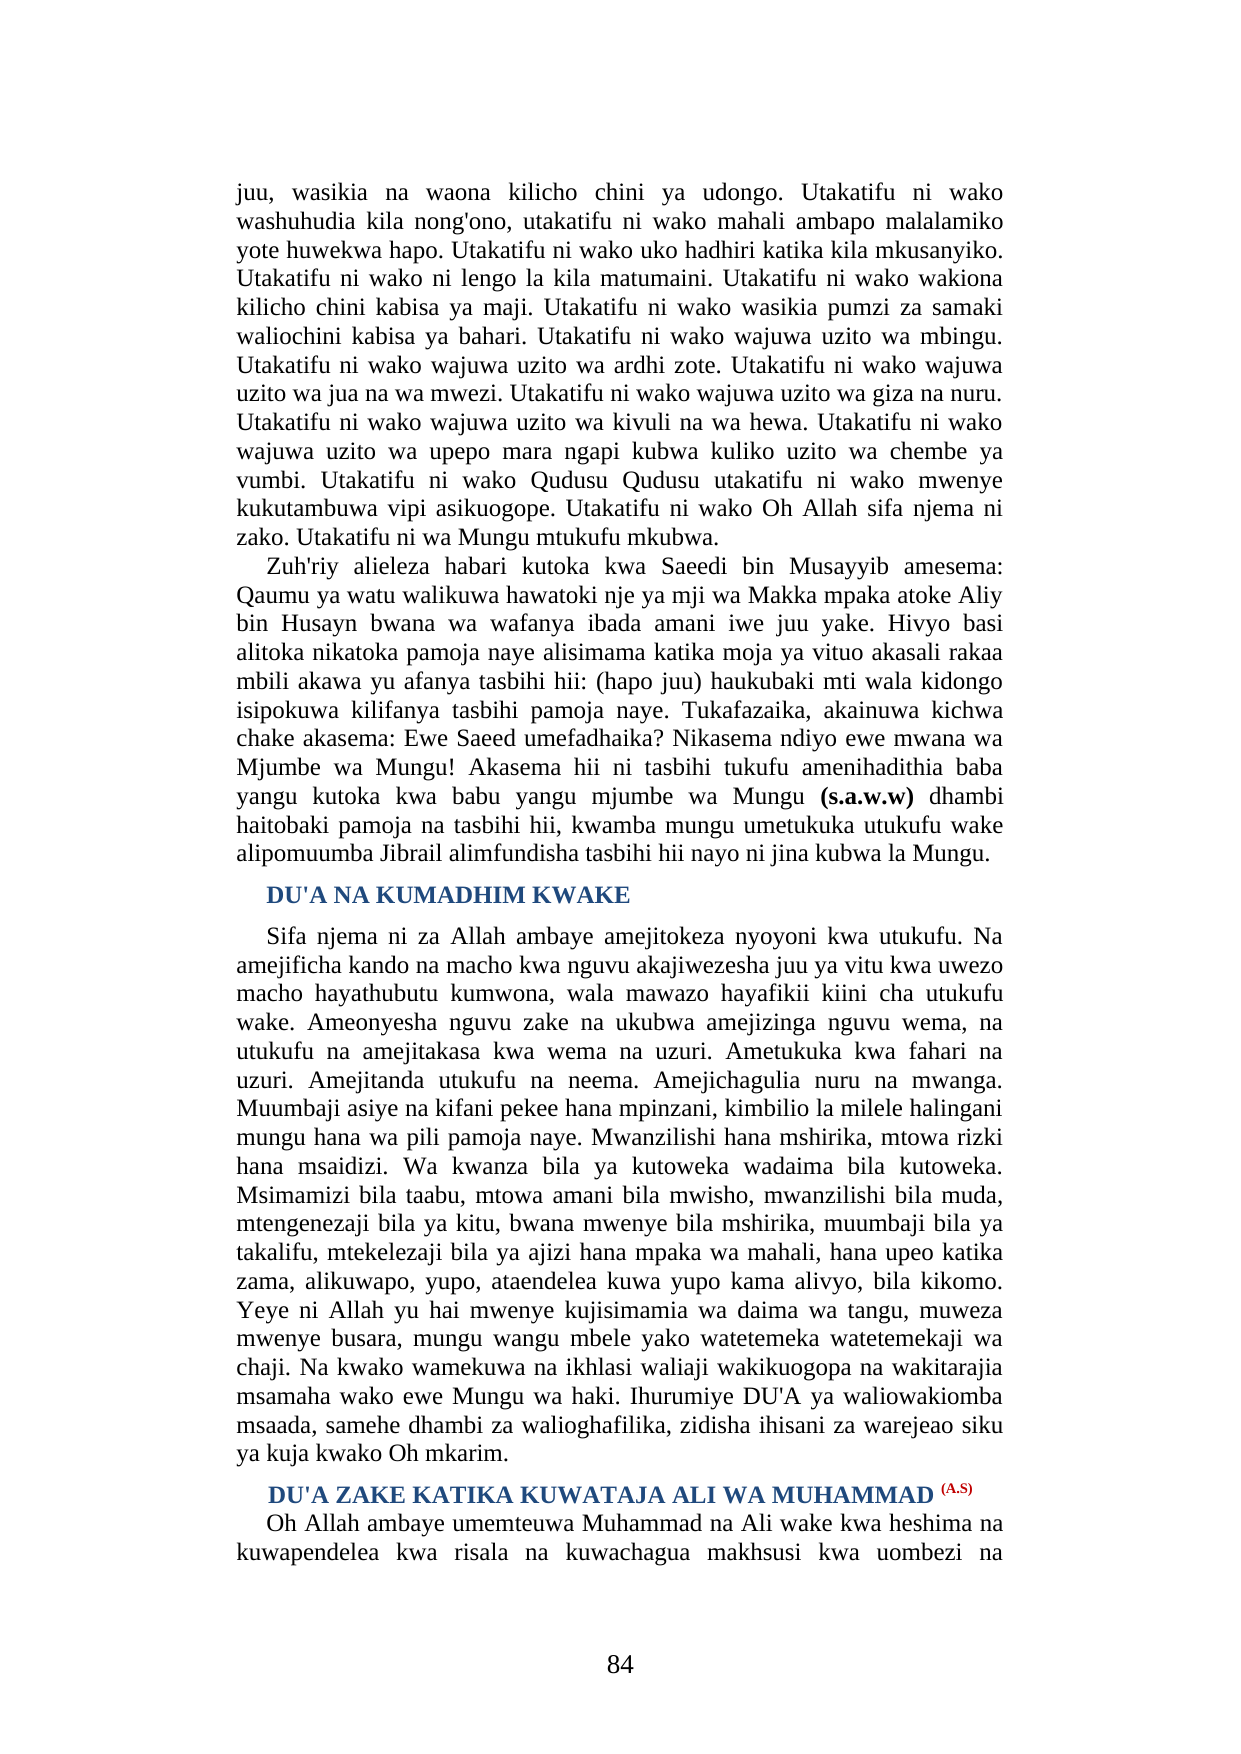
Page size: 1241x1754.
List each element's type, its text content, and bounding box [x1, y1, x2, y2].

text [236, 1508, 1004, 1566]
subtitle DU'A NA KUMADHIM KWAKE [236, 880, 1004, 908]
text Sifa njema ni za Allah ambaye amejitokeza nyoyoni kwa utukufu. Na amejificha kando na macho kwa nguvu akajiwezesha juu ya vitu kwa uwezo macho hayathubutu kumwona, wala mawazo hayafikii kiini cha utukufu wake. Ameonyesha nguvu zake na ukubwa amejizinga nguvu wema, na utukufu na amejitakasa kwa wema na uzuri. Ametukuka kwa fahari na uzuri. Amejitanda utukufu na neema. Amejichagulia nuru na mwanga. Muumbaji asiye na kifani pekee hana mpinzani, kimbilio la milele halingani mungu hana wa pili pamoja naye. Mwanzilishi hana mshirika, mtowa rizki hana msaidizi. Wa kwanza bila ya kutoweka wadaima bila kutoweka. Msimamizi bila taabu, mtowa amani bila mwisho, mwanzilishi bila muda, mtengenezaji bila ya kitu, bwana mwenye bila mshirika, muumbaji bila ya takalifu, mtekelezaji bila ya ajizi hana mpaka wa mahali, hana upeo katika zama, alikuwapo, yupo, ataendelea kuwa yupo kama alivyo, bila kikomo. Yeye ni Allah yu hai mwenye kujisimamia wa daima wa tangu, muweza mwenye busara, mungu wangu mbele yako watetemeka watetemekaji wa chaji. Na kwako wamekuwa na ikhlasi waliaji wakikuogopa na wakitarajia msamaha wako ewe Mungu wa haki. Ihurumiye DU'A ya waliowakiomba msaada, samehe dhambi za walioghafilika, zidisha ihisani za warejeao siku ya kuja kwako Oh mkarim. [236, 921, 1004, 1467]
text Zuh'riy alieleza habari kutoka kwa Saeedi bin Musayyib amesema: Qaumu ya watu walikuwa hawatoki nje ya mji wa Makka mpaka atoke Aliy bin Husayn bwana wa wafanya ibada amani iwe juu yake. Hivyo basi alitoka nikatoka pamoja naye alisimama katika moja ya vituo akasali rakaa mbili akawa yu afanya tasbihi hii: (hapo juu) haukubaki mti wala kidongo isipokuwa kilifanya tasbihi pamoja naye. Tukafazaika, akainuwa kichwa chake akasema: Ewe Saeed umefadhaika? Nikasema ndiyo ewe mwana wa Mjumbe wa Mungu! Akasema hii ni tasbihi tukufu amenihadithia baba yangu kutoka kwa babu yangu mjumbe wa Mungu (s.a.w.w) dhambi haitobaki pamoja na tasbihi hii, kwamba mungu umetukuka utukufu wake alipomuumba Jibrail alimfundisha tasbihi hii nayo ni jina kubwa la Mungu. [236, 551, 1004, 867]
subtitle DU'A ZAKE KATIKA KUWATAJA ALI WA MUHAMMAD (A.S) [236, 1480, 1004, 1508]
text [236, 177, 1004, 551]
